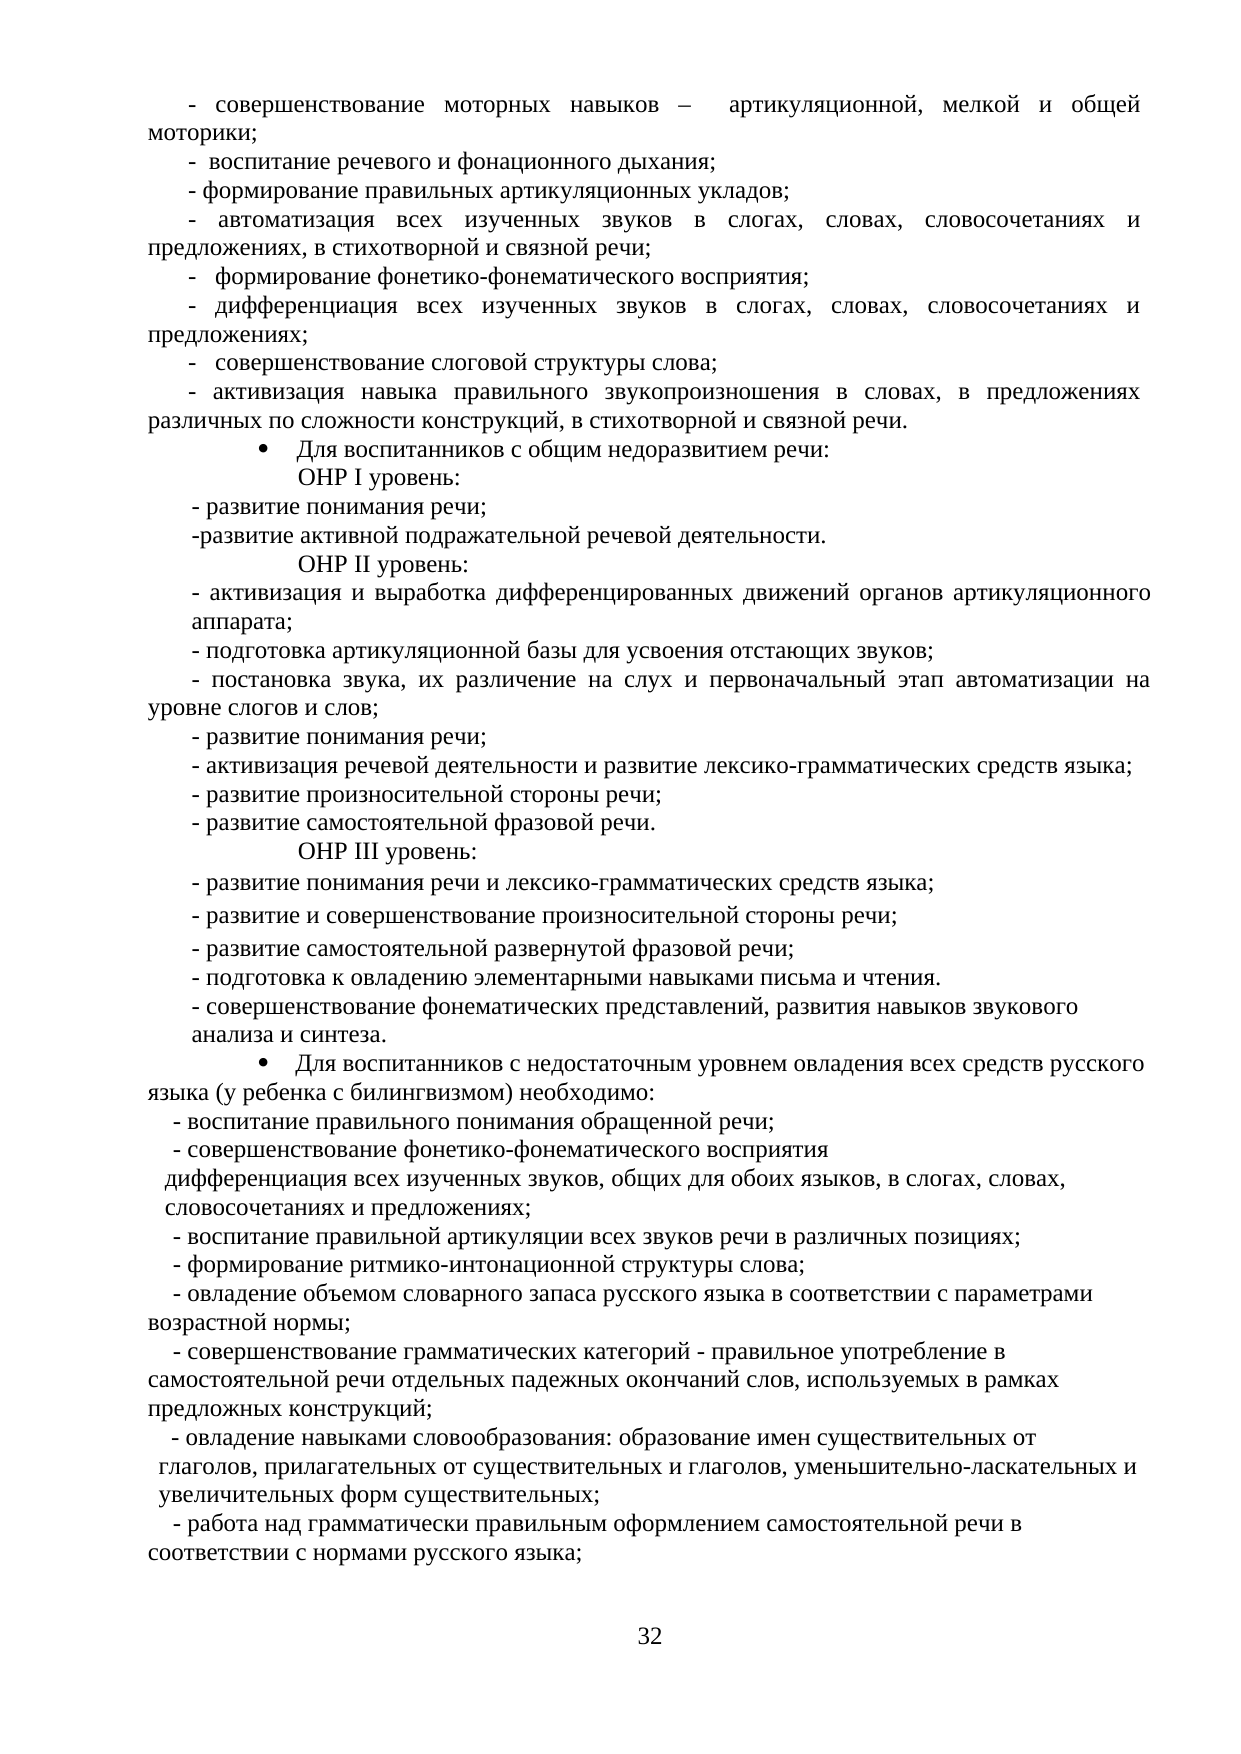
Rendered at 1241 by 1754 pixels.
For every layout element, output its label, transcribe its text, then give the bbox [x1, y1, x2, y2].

text - развитие самостоятельной фразовой речи. [191, 807, 1152, 836]
text ОНР II уровень: [298, 549, 1152, 577]
text - развитие понимания речи; [191, 721, 1152, 750]
text - совершенствование грамматических категорий - правильное употребление в самостоятельной речи отдельных падежных окончаний слов, используемых в рамках предложных конструкций; [148, 1336, 1141, 1422]
text - автоматизация всех изученных звуков в слогах, словах, словосочетаниях и предложениях, в стихотворной и связной речи; [148, 204, 1141, 261]
text - воспитание правильной артикуляции всех звуков речи в различных позициях; [148, 1221, 1152, 1249]
text - развитие понимания речи; [191, 491, 1152, 520]
text - формирование фонетико-фонематического восприятия; [148, 261, 1141, 290]
text - совершенствование фонематических представлений, развития навыков звукового анализа и синтеза. [191, 991, 1152, 1048]
list Для воспитанников с недостаточным уровнем овладения всех средств русского языка (у ребенка с билингвизмом) необходимо: [148, 1048, 1152, 1106]
text - активизация навыка правильного звукопроизношения в словах, в предложениях различных по сложности конструкций, в стихотворной и связной речи. [148, 376, 1141, 434]
text - подготовка артикуляционной базы для усвоения отстающих звуков; [191, 635, 1152, 664]
text - воспитание правильного понимания обращенной речи; [148, 1106, 1152, 1134]
text - овладение объемом словарного запаса русского языка в соответствии с параметрами возрастной нормы; [148, 1278, 1141, 1336]
text - развитие произносительной стороны речи; [191, 779, 1152, 807]
text - совершенствование фонетико-фонематического восприятия [148, 1134, 1141, 1163]
text - развитие и совершенствование произносительной стороны речи; [191, 900, 1152, 929]
text - формирование ритмико-интонационной структуры слова; [148, 1249, 1141, 1278]
list Для воспитанников с общим недоразвитием речи: [259, 434, 1152, 462]
text ОНР I уровень: [298, 462, 1152, 491]
text - постановка звука, их различение на слух и первоначальный этап автоматизации на уровне слогов и слов; [148, 664, 1152, 721]
text - развитие самостоятельной развернутой фразовой речи; [148, 933, 1152, 962]
text дифференциация всех изученных звуков, общих для обоих языков, в слогах, словах, [158, 1163, 1141, 1192]
text - овладение навыками словообразования: образование имен существительных от глаголов, прилагательных от существительных и глаголов, уменьшительно-ласкательных и увеличительных форм существительных; [158, 1422, 1141, 1508]
text - развитие понимания речи и лексико-грамматических средств языка; [191, 867, 1152, 896]
text - активизация и выработка дифференцированных движений органов артикуляционного аппарата; [191, 577, 1152, 635]
text - работа над грамматически правильным оформлением самостоятельной речи в соответствии с нормами русского языка; [148, 1508, 1141, 1566]
text - дифференциация всех изученных звуков в слогах, словах, словосочетаниях и предложениях; [148, 290, 1141, 347]
text - активизация речевой деятельности и развитие лексико-грамматических средств языка; [191, 750, 1152, 779]
text ОНР III уровень: [298, 836, 1152, 865]
text -развитие активной подражательной речевой деятельности. [191, 520, 1152, 549]
text - формирование правильных артикуляционных укладов; [148, 175, 1141, 204]
text - воспитание речевого и фонационного дыхания; [148, 146, 1141, 175]
text - совершенствование слоговой структуры слова; [148, 347, 1141, 376]
text словосочетаниях и предложениях; [158, 1192, 1141, 1221]
text - подготовка к овладению элементарными навыками письма и чтения. [148, 962, 1152, 991]
text - совершенствование моторных навыков – артикуляционной, мелкой и общей моторики; [148, 89, 1141, 146]
